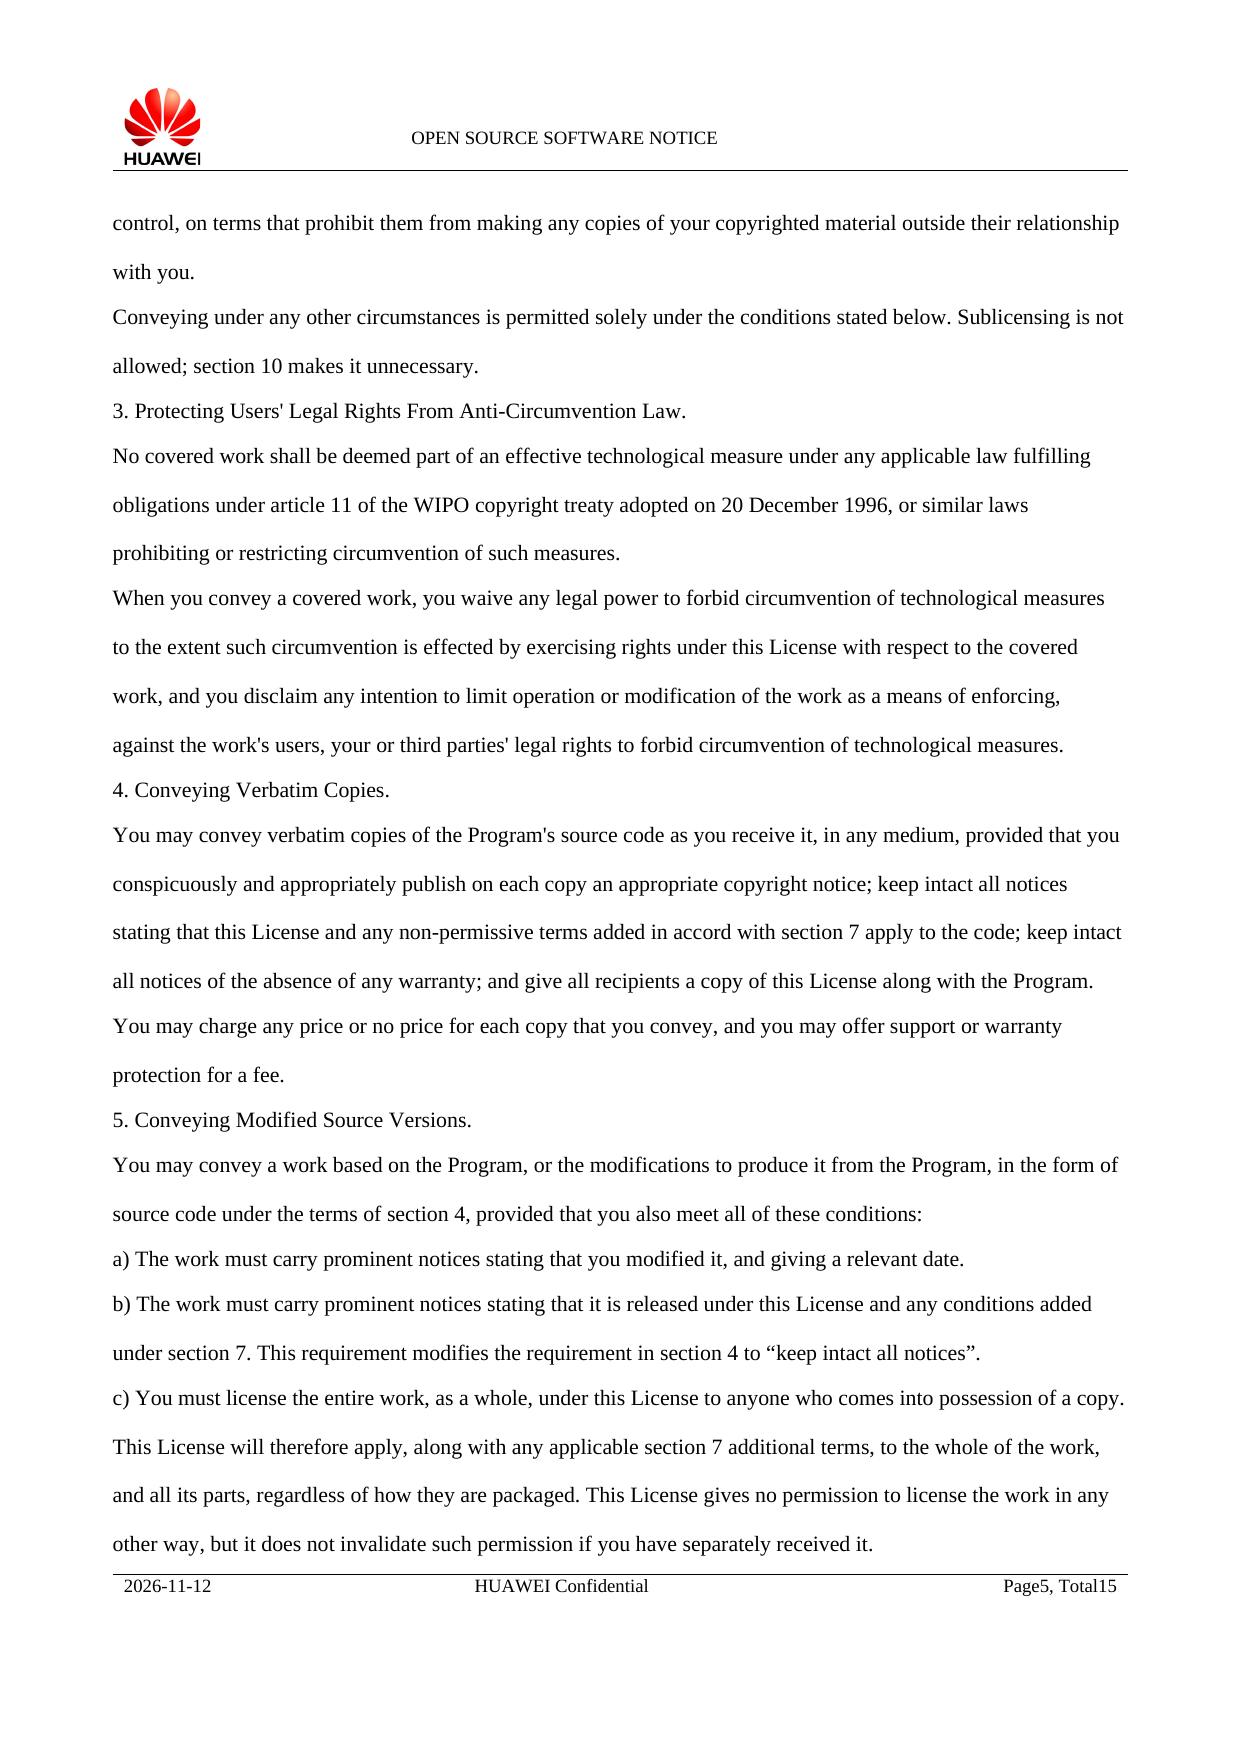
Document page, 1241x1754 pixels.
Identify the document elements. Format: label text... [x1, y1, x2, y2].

text You may convey verbatim copies of the Program's source code as you receive it, in any medium, provided that you conspicuously and appropriately publish on each copy an appropriate copyright notice; keep intact all notices stating that this License and any non-permissive terms added in accord with section 7 apply to the code; keep intact all notices of the absence of any warranty; and give all recipients a copy of this License along with the Program. [112, 818, 1128, 997]
text You may convey a work based on the Program, or the modifications to produce it from the Program, in the form of source code under the terms of section 4, provided that you also meet all of these conditions: [112, 1148, 1128, 1230]
text You may charge any price or no price for each copy that you convey, and you may offer support or warranty protection for a fee. [112, 1009, 1128, 1091]
text a) The work must carry prominent notices stating that you modified it, and giving a relevant date. [112, 1242, 1128, 1275]
text 3. Protecting Users' Legal Rights From Anti-Circumvention Law. [112, 394, 1128, 427]
picture [124, 88, 201, 165]
text 4. Conveying Verbatim Copies. [112, 773, 1128, 806]
text When you convey a covered work, you waive any legal power to forbid circumvention of technological measures to the extent such circumvention is effected by exercising rights under this License with respect to the covered work, and you disclaim any intention to limit operation or modification of the work as a means of enforcing, against the work's users, your or third parties' legal rights to forbid circumvention of technological measures. [112, 582, 1128, 761]
text No covered work shall be deemed part of an effective technological measure under any applicable law fulfilling obligations under article 11 of the WIPO copyright treaty adopted on 20 December 1996, or similar laws prohibiting or restricting circumvention of such measures. [112, 439, 1128, 569]
text b) The work must carry prominent notices stating that it is released under this License and any conditions added under section 7. This requirement modifies the requirement in section 4 to “keep intact all notices”. [112, 1287, 1128, 1369]
text c) You must license the entire work, as a whole, under this License to anyone who comes into possession of a copy. This License will therefore apply, along with any applicable section 7 additional terms, to the whole of the work, and all its parts, regardless of how they are packaged. This License gives no permission to license the work in any other way, but it does not invalidate such permission if you have separately received it. [112, 1381, 1128, 1560]
text Conveying under any other circumstances is permitted solely under the conditions stated below. Sublicensing is not allowed; section 10 makes it unnecessary. [112, 300, 1128, 381]
text 5. Conveying Modified Source Versions. [112, 1103, 1128, 1136]
